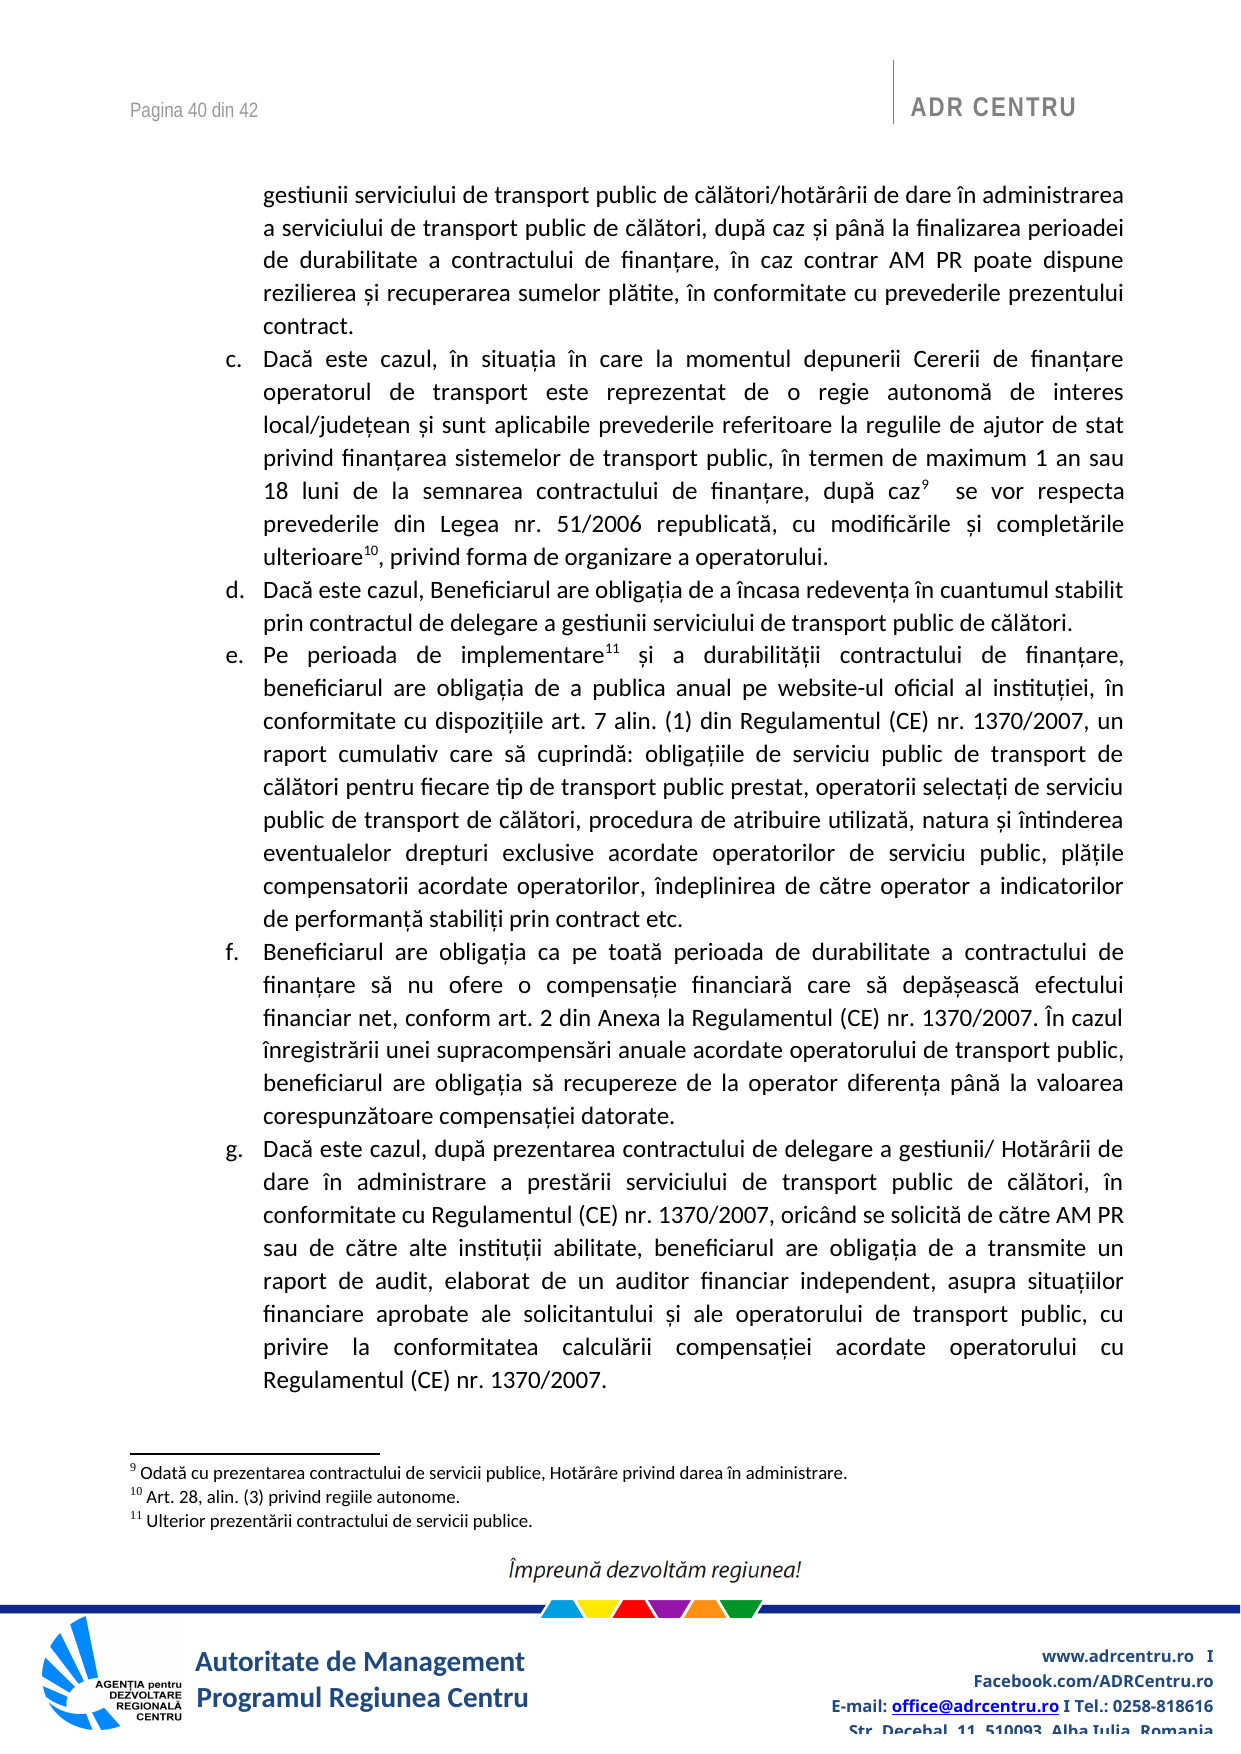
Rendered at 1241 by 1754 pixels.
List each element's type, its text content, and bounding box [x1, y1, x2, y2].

picture [0, 1600, 550, 1730]
list Dacă este cazul, după prezentarea contractului de delegare a gestiunii/ Hotărârii de dare în administrare a prestării serviciului de transport public de călători, în conformitate cu Regulamentul (CE) nr. 1370/2007, oricând se solicită de către AM PR sau de către alte instituții abilitate, beneficiarul are obligația de a transmite un raport de audit, elaborat de un auditor financiar independent, asupra situațiilor financiare aprobate ale solicitantului și ale operatorului de transport public, cu privire la conformitatea calculării compensației acordate operatorului cu Regulamentul (CE) nr. 1370/2007. [225, 1133, 1125, 1394]
list Dacă este cazul, în situația în care la momentul depunerii Cererii de finanțare operatorul de transport este reprezentat de o regie autonomă de interes local/județean şi sunt aplicabile prevederile referitoare la regulile de ajutor de stat privind finanțarea sistemelor de transport public, în termen de maximum 1 an sau 18 luni de la semnarea contractului de finanțare, după caz se vor respecta prevederile din Legea nr. 51/2006 republicată, cu modificările şi completările ulterioare, privind forma de organizare a operatorului. [225, 343, 1125, 571]
list Dacă este cazul, Beneficiarul are obligația de a încasa redevența în cuantumul stabilit prin contractul de delegare a gestiunii serviciului de transport public de călători. [225, 574, 1125, 637]
picture [495, 1556, 814, 1583]
picture [574, 1600, 1241, 1618]
list Beneficiarul are obligația ca pe toată perioada de durabilitate a contractului de finanțare să nu ofere o compensație financiară care să depășească efectului financiar net, conform art. 2 din Anexa la Regulamentul (CE) nr. 1370/2007. În cazul înregistrării unei supracompensări anuale acordate operatorului de transport public, beneficiarul are obligaţia să recupereze de la operator diferența până la valoarea corespunzătoare compensației datorate. [225, 936, 1125, 1131]
list Pe perioada de implementare şi a durabilității contractului de finanțare, beneficiarul are obligația de a publica anual pe website-ul oficial al instituției, în conformitate cu dispozițiile art. 7 alin. (1) din Regulamentul (CE) nr. 1370/2007, un raport cumulativ care să cuprindă: obligațiile de serviciu public de transport de călători pentru fiecare tip de transport public prestat, operatorii selectați de serviciu public de transport de călători, procedura de atribuire utilizată, natura și întinderea eventualelor drepturi exclusive acordate operatorilor de serviciu public, plățile compensatorii acordate operatorilor, îndeplinirea de către operator a indicatorilor de performanță stabiliți prin contract etc. [225, 639, 1125, 933]
